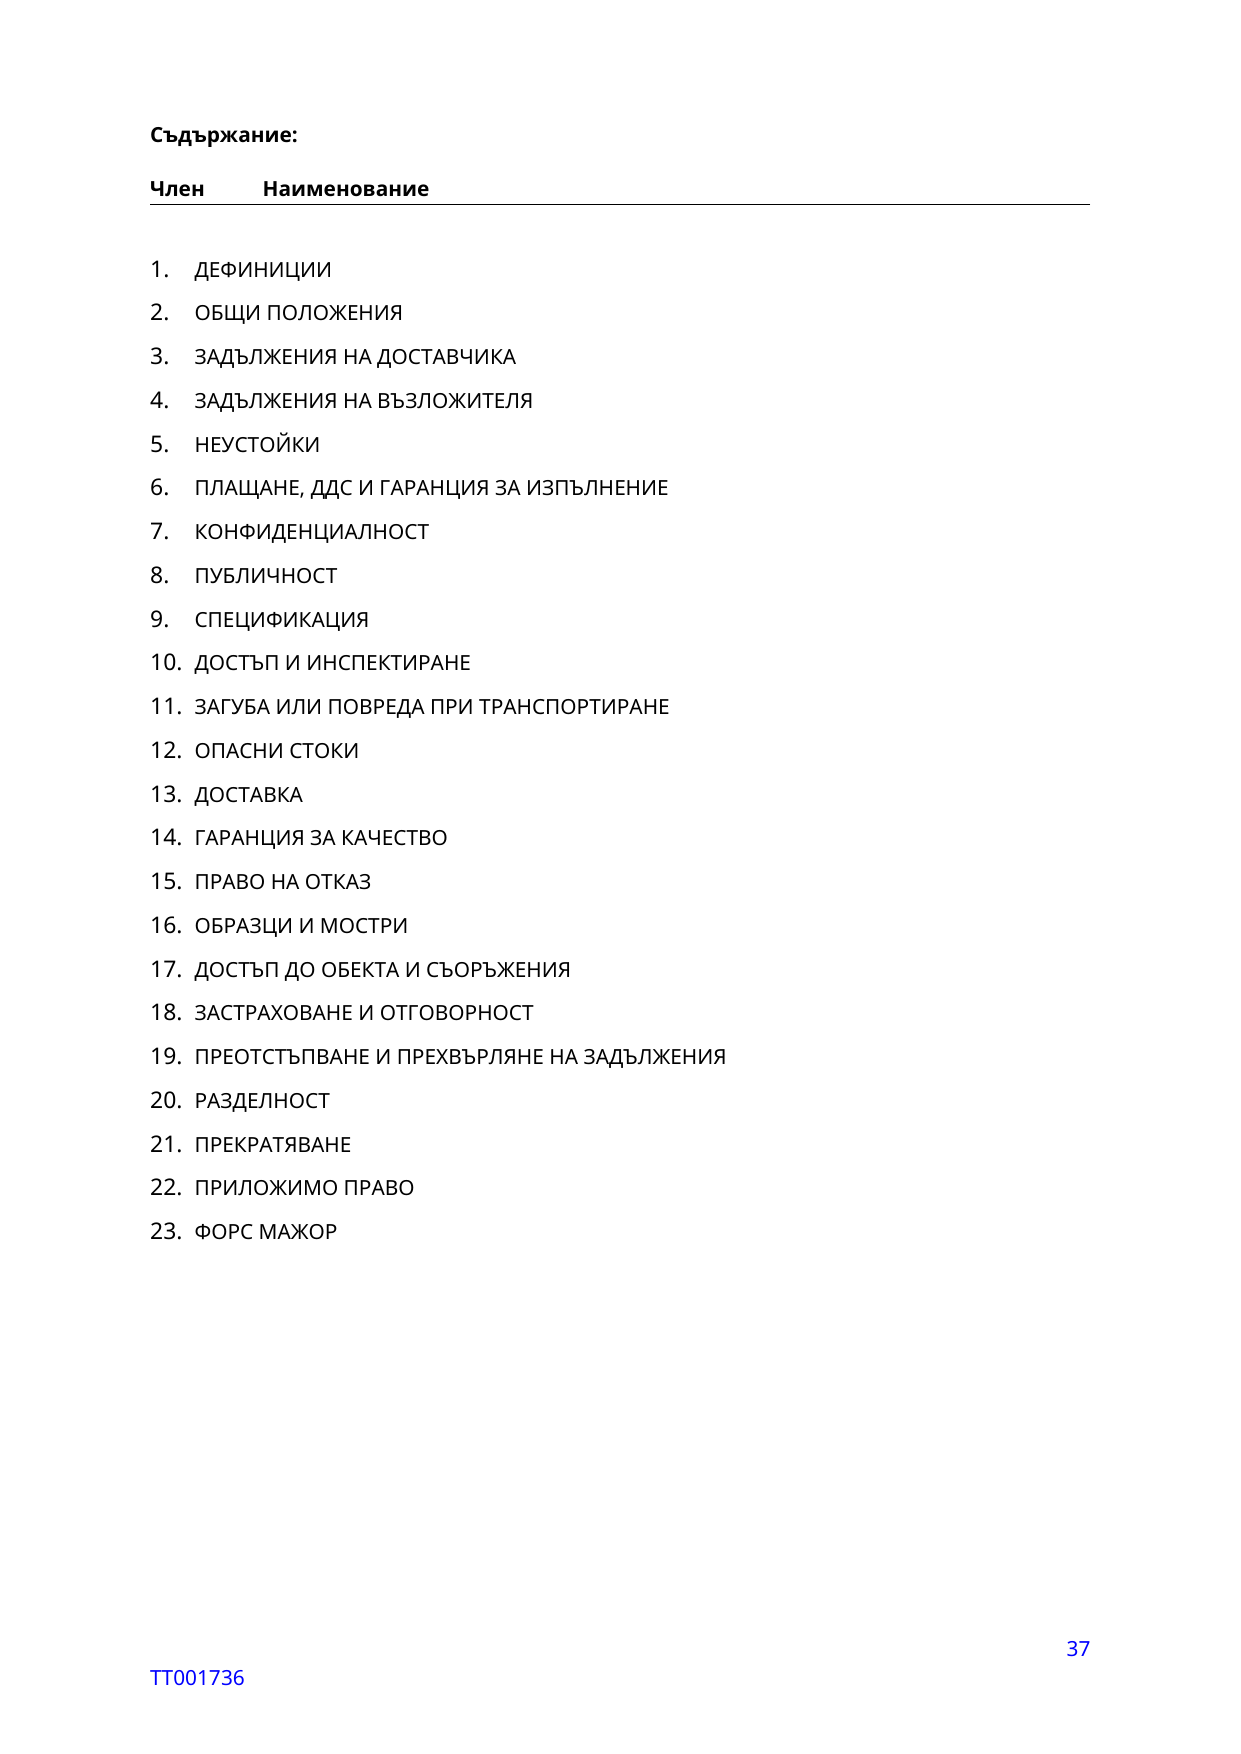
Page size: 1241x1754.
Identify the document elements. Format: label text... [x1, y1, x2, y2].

text Съдържание: [150, 120, 1090, 149]
list ПРЕКРАТЯВАНЕ [150, 1128, 1090, 1159]
list ФОРС МАЖОР [150, 1215, 1090, 1246]
list ОПАСНИ СТОКИ [150, 734, 1090, 765]
list ПУБЛИЧНОСТ [150, 559, 1090, 590]
list ДОСТЪП ДО ОБЕКТА И СЪОРЪЖЕНИЯ [150, 953, 1090, 984]
list ПРАВО НА ОТКАЗ [150, 865, 1090, 896]
list ЗАСТРАХОВАНЕ И ОТГОВОРНОСТ [150, 996, 1090, 1028]
list ДОСТЪП И ИНСПЕКТИРАНЕ [150, 646, 1090, 678]
list ЗАДЪЛЖЕНИЯ НА ДОСТАВЧИКА [150, 340, 1090, 371]
list РАЗДЕЛНОСТ [150, 1084, 1090, 1115]
list КОНФИДЕНЦИАЛНОСТ [150, 515, 1090, 546]
list ГАРАНЦИЯ ЗА КАЧЕСТВО [150, 821, 1090, 853]
list ПЛАЩАНЕ, ДДС И ГАРАНЦИЯ ЗА ИЗПЪЛНЕНИЕ [150, 471, 1090, 503]
list ПРИЛОЖИМО ПРАВО [150, 1171, 1090, 1203]
list ДЕФИНИЦИИ [150, 253, 1090, 284]
list НЕУСТОЙКИ [150, 428, 1090, 459]
list СПЕЦИФИКАЦИЯ [150, 603, 1090, 634]
list ЗАДЪЛЖЕНИЯ НА ВЪЗЛОЖИТЕЛЯ [150, 384, 1090, 415]
text Член Наименование [150, 174, 1090, 204]
list ЗАГУБА ИЛИ ПОВРЕДА ПРИ ТРАНСПОРТИРАНЕ [150, 690, 1090, 721]
list ДОСТАВКА [150, 778, 1090, 809]
list ПРЕОТСТЪПВАНЕ И ПРЕХВЪРЛЯНЕ НА ЗАДЪЛЖЕНИЯ [150, 1040, 1090, 1071]
list ОБЩИ ПОЛОЖЕНИЯ [150, 296, 1090, 328]
list ОБРАЗЦИ И МОСТРИ [150, 909, 1090, 940]
